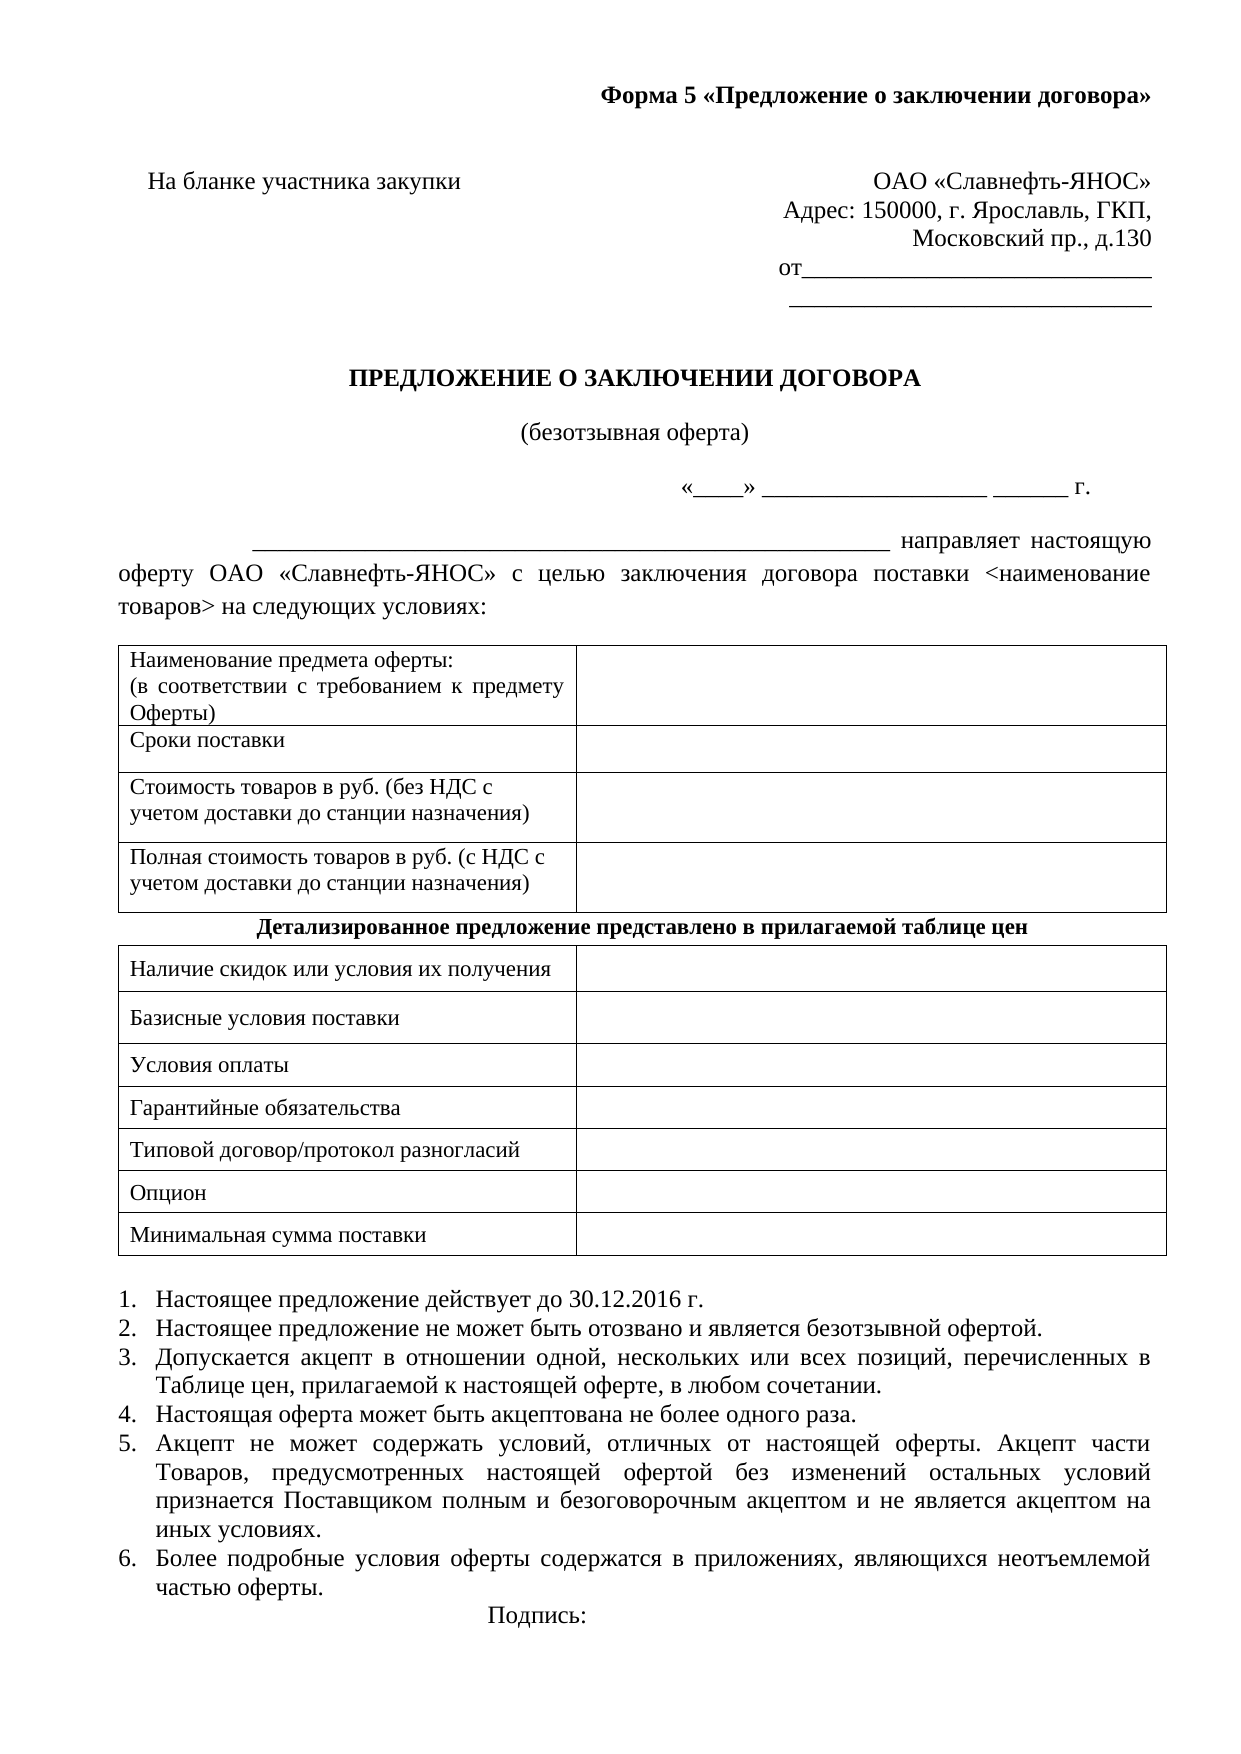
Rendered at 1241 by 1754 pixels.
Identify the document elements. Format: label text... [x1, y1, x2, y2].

text Форма 5 «Предложение о заключении договора» [118, 80, 1152, 108]
text Адрес: 150000, г. Ярославль, ГКП, [118, 195, 1152, 223]
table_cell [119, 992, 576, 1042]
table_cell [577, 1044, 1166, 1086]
text ___________________________________________________ направляет настоящую оферту ОАО «Славнефть-ЯНОС» с целью заключения договора поставки <наименование товаров> на следующих условиях: [118, 525, 1152, 620]
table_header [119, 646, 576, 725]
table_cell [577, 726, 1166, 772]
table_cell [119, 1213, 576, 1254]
text На бланке участника закупки ОАО «Славнефть-ЯНОС» [118, 166, 1152, 195]
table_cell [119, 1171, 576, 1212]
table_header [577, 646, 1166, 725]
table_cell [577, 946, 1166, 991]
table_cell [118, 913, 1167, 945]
text от____________________________ _____________________________ [118, 252, 1152, 310]
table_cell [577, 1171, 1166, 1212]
list Акцепт не может содержать условий, отличных от настоящей оферты. Акцепт части Товаров, предусмотренных настоящей офертой без изменений остальных условий признается Поставщиком полным и безоговорочным акцептом и не является акцептом на иных условиях. [118, 1428, 1152, 1543]
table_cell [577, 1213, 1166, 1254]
list Более подробные условия оферты содержатся в приложениях, являющихся неотъемлемой частью оферты. [118, 1543, 1152, 1601]
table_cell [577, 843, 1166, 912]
text Подпись: [156, 1601, 1152, 1629]
text ПРЕДЛОЖЕНИЕ О ЗАКЛЮЧЕНИИ ДОГОВОРА [118, 363, 1152, 392]
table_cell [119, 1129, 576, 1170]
list Настоящая оферта может быть акцептована не более одного раза. [118, 1399, 1152, 1428]
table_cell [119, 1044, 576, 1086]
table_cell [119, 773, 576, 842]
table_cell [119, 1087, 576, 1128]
text Московский пр., д.130 [118, 223, 1152, 252]
text «____» __________________ ______ г. [681, 471, 1152, 500]
list Настоящее предложение не может быть отозвано и является безотзывной офертой. [118, 1313, 1152, 1342]
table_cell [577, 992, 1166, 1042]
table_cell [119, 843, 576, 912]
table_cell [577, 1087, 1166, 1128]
text (безотзывная оферта) [118, 417, 1152, 446]
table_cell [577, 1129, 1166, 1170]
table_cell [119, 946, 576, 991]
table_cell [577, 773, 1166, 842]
list Настоящее предложение действует до 30.12.2016 г. [118, 1284, 1152, 1313]
list Допускается акцепт в отношении одной, нескольких или всех позиций, перечисленных в Таблице цен, прилагаемой к настоящей оферте, в любом сочетании. [118, 1342, 1152, 1399]
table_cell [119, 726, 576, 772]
